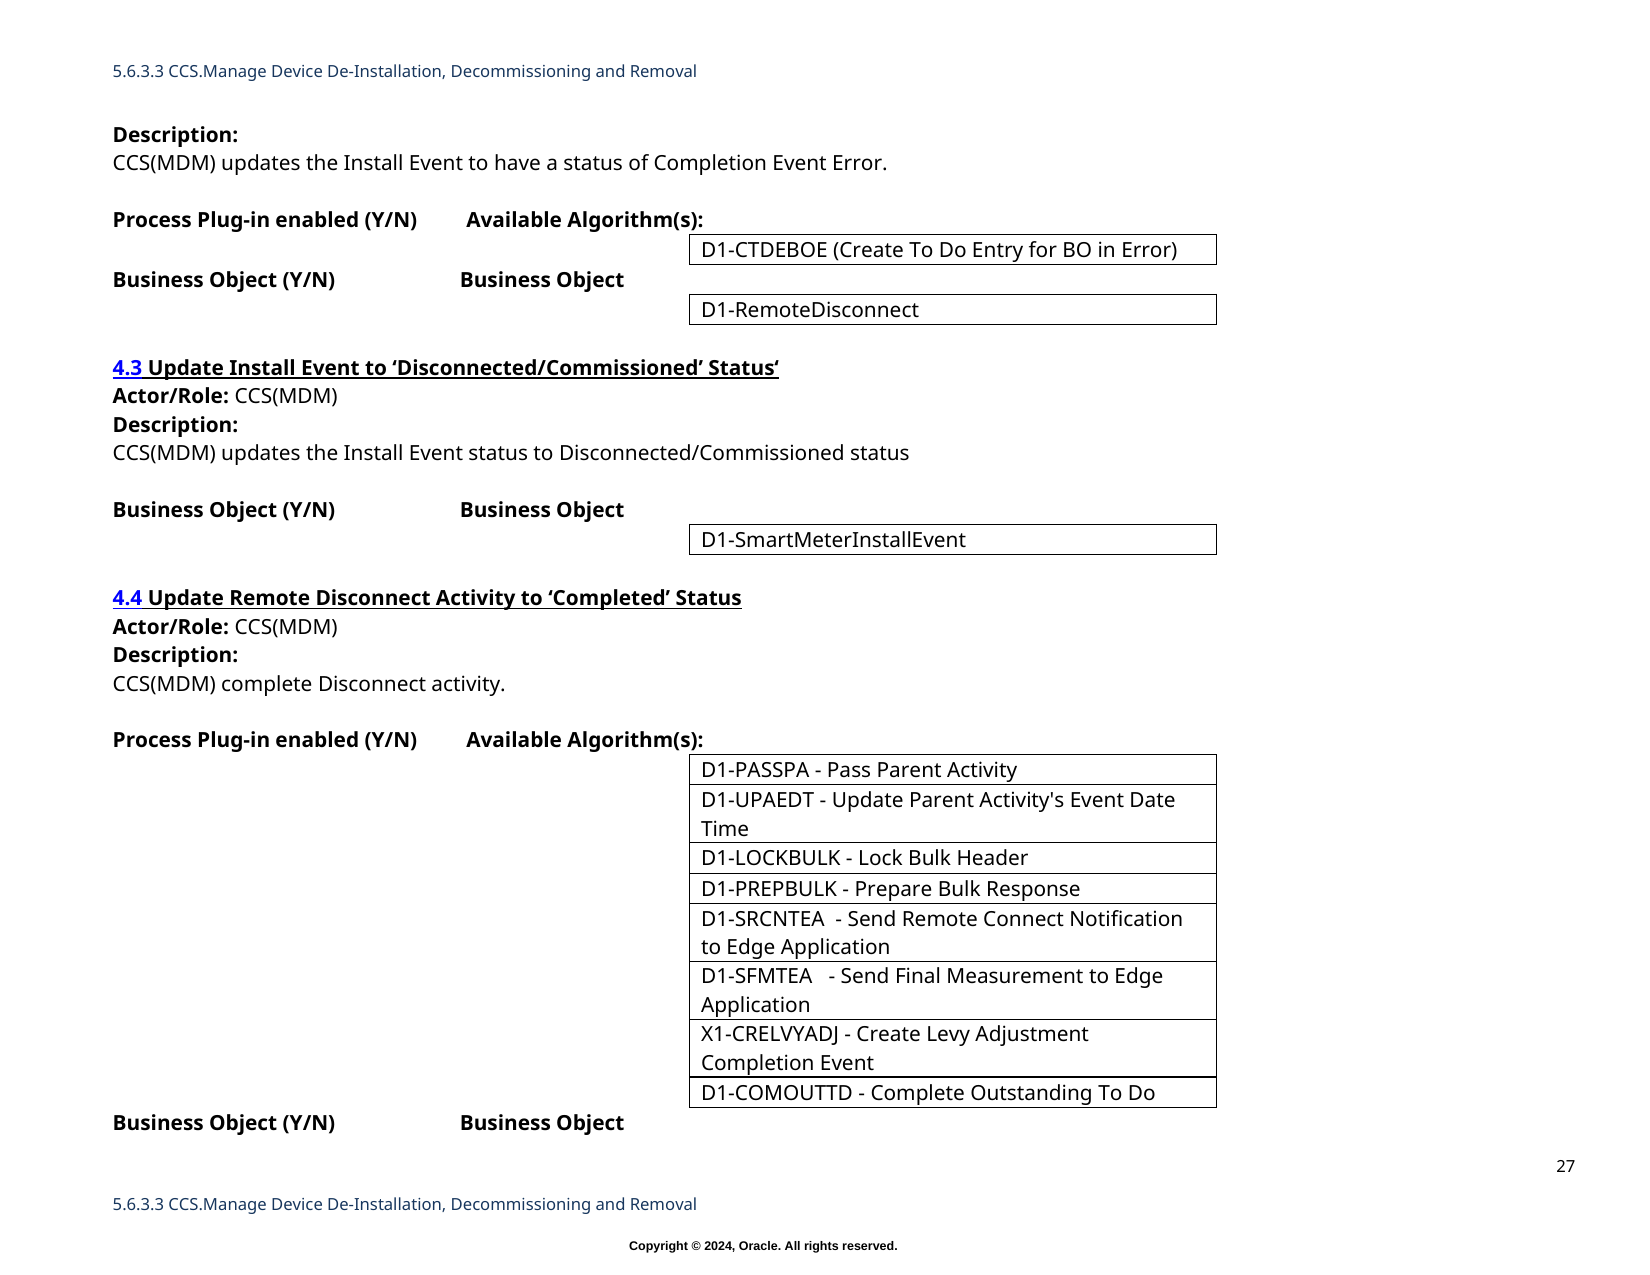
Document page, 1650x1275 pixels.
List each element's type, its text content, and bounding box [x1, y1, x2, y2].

table_cell D1-SFMTEA - Send Final Measurement to Edge Application [690, 962, 1216, 1018]
text Business Object (Y/N) Business Object [112, 1108, 1575, 1136]
table_header D1-RemoteDisconnect [690, 295, 1216, 324]
text CCS(MDM) updates the Install Event status to Disconnected/Commissioned status [112, 438, 1575, 467]
table_header D1-PASSPA - Pass Parent Activity [690, 755, 1216, 784]
table_header D1-CTDEBOE (Create To Do Entry for BO in Error) [690, 235, 1216, 264]
text Description: [112, 120, 1575, 148]
text Actor/Role: CCS(MDM) [112, 382, 1575, 410]
table_cell D1-UPAEDT - Update Parent Activity's Event Date Time [690, 785, 1216, 842]
text Actor/Role: CCS(MDM) [112, 612, 1575, 640]
text Business Object (Y/N) Business Object [112, 495, 1575, 524]
table_cell X1-CRELVYADJ - Create Levy Adjustment Completion Event [690, 1020, 1216, 1076]
text Description: [112, 640, 1575, 669]
table_cell D1-COMOUTTD - Complete Outstanding To Do [690, 1078, 1216, 1107]
table_header D1-SmartMeterInstallEvent [690, 525, 1216, 554]
text Business Object (Y/N) Business Object [112, 265, 1575, 293]
text Process Plug-in enabled (Y/N) Available Algorithm(s): [112, 726, 1575, 754]
text 4.4 Update Remote Disconnect Activity to ‘Completed’ Status [112, 583, 1575, 612]
table_cell D1-SRCNTEA - Send Remote Connect Notification to Edge Application [690, 904, 1216, 961]
text Process Plug-in enabled (Y/N) Available Algorithm(s): [112, 205, 1575, 234]
text 4.3 Update Install Event to ‘Disconnected/Commissioned’ Status‘ [112, 353, 1575, 382]
text CCS(MDM) updates the Install Event to have a status of Completion Event Error. [112, 148, 1575, 177]
text Description: [112, 410, 1575, 438]
text CCS(MDM) complete Disconnect activity. [112, 669, 1575, 697]
table_cell D1-LOCKBULK - Lock Bulk Header [690, 843, 1216, 872]
table_cell D1-PREPBULK - Prepare Bulk Response [690, 874, 1216, 903]
